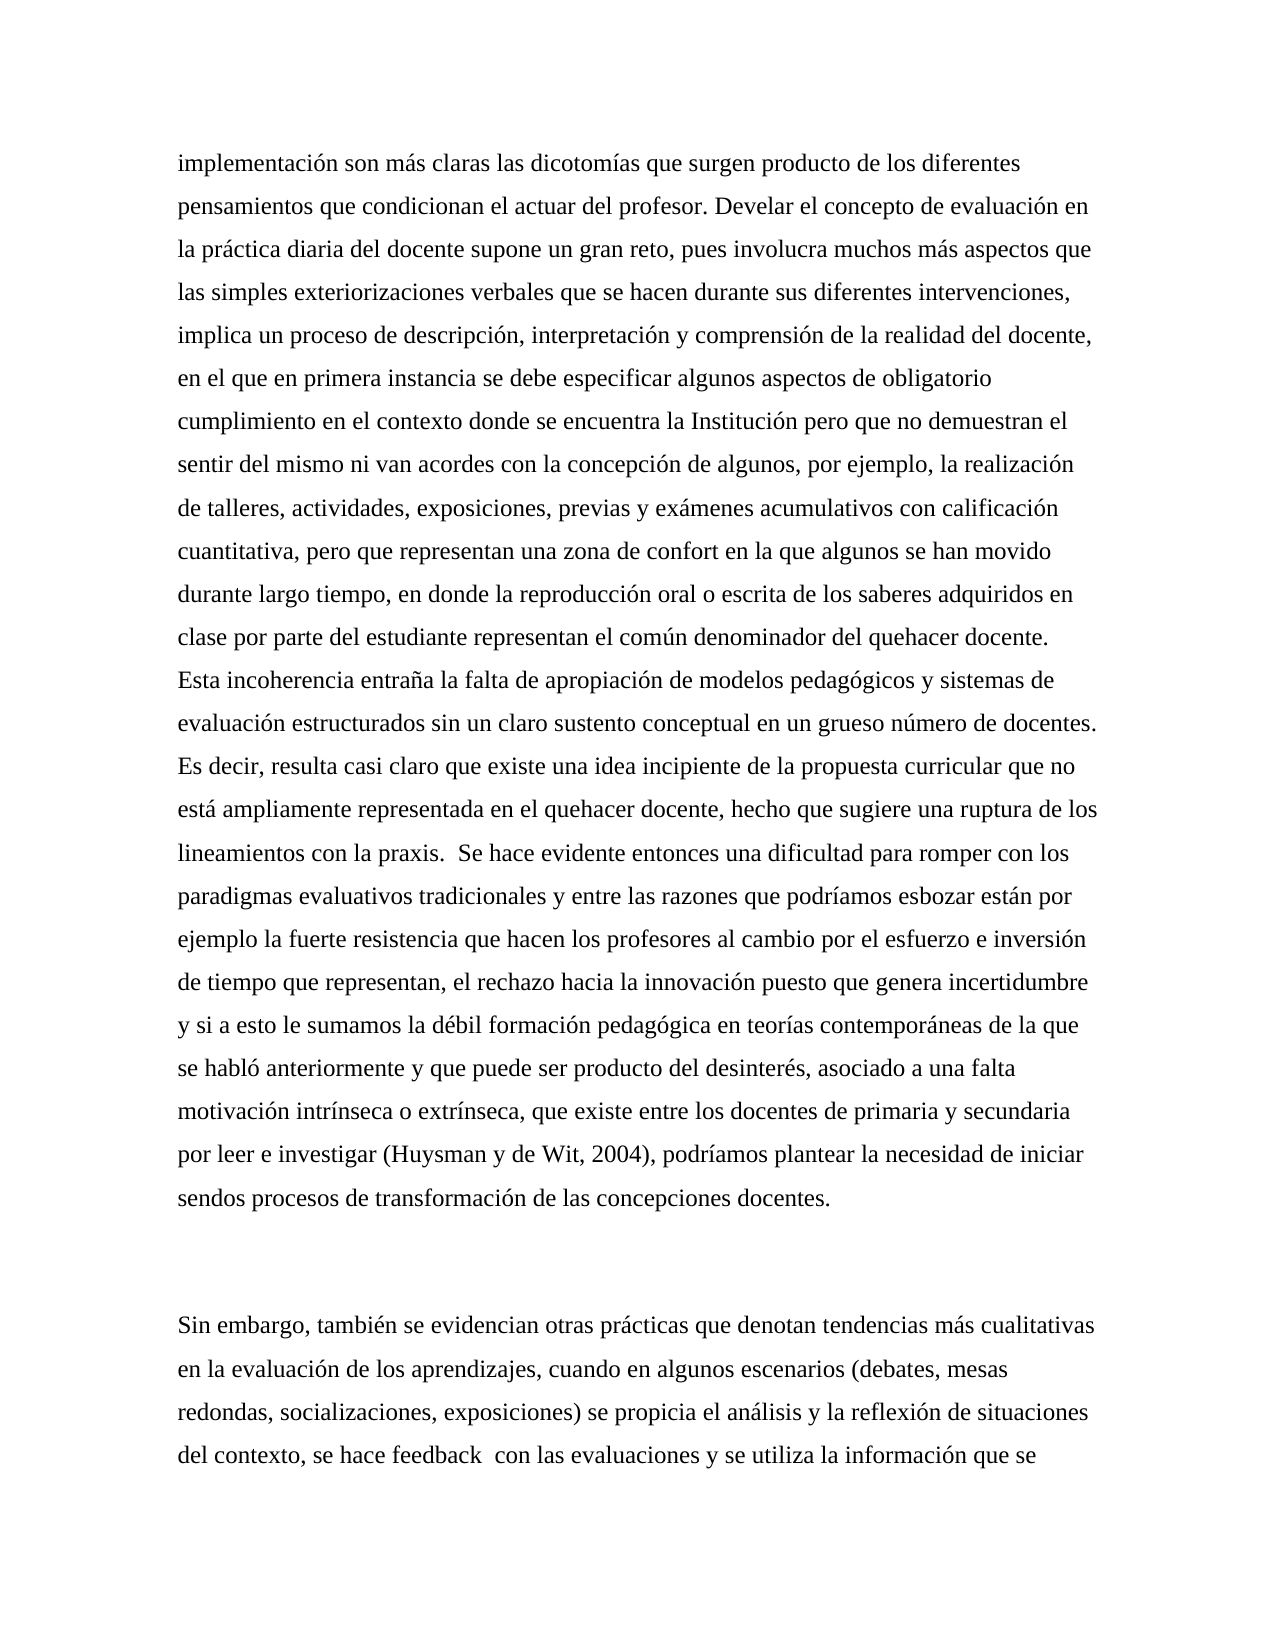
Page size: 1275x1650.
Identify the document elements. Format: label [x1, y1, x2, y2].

text [177, 148, 1098, 1211]
text [177, 1311, 1098, 1469]
